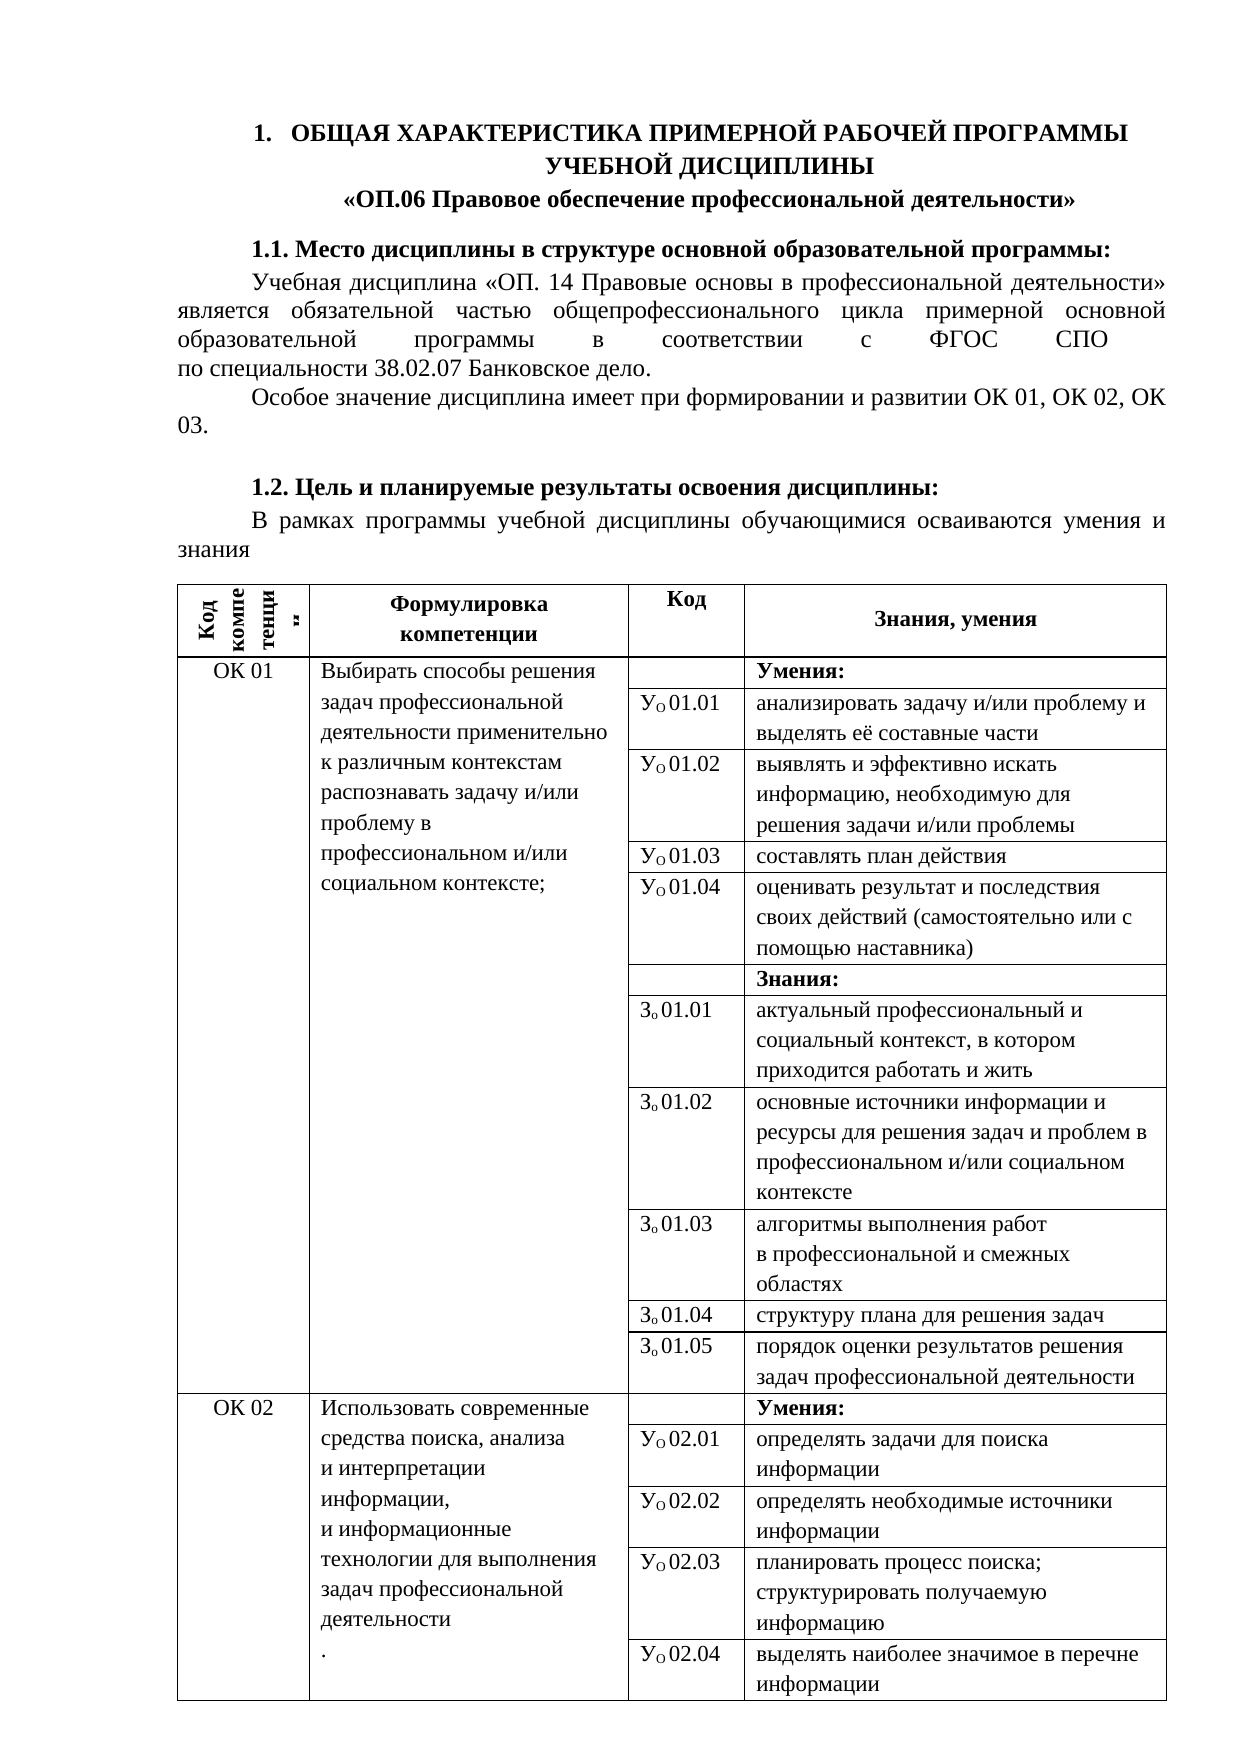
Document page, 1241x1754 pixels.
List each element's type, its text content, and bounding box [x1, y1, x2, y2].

table_cell [629, 658, 744, 688]
table_header Код [629, 585, 744, 656]
table_cell планировать процесс поиска; структурировать получаемую информацию [745, 1548, 1166, 1639]
table_cell ОК 02 [178, 1394, 309, 1700]
table_cell УО 02.04 [629, 1640, 744, 1700]
table_cell анализировать задачу и/или проблему и выделять её составные части [745, 689, 1166, 749]
table_cell УО 01.03 [629, 842, 744, 872]
table_header Код компетенции [178, 585, 309, 656]
table_cell выделять наиболее значимое в перечне информации [745, 1640, 1166, 1700]
table_cell оценивать результат и последствия своих действий (самостоятельно или с помощью наставника) [745, 873, 1166, 964]
table_cell выявлять и эффективно искать информацию, необходимую для решения задачи и/или проблемы [745, 750, 1166, 841]
text Учебная дисциплина «ОП. 14 Правовые основы в профессиональной деятельности» является обязательной частью общепрофессионального цикла примерной основной образовательной программы в соответствии с ФГОС СПО по специальности 38.02.07 Банковское дело. [177, 267, 1167, 382]
table_cell УО 02.03 [629, 1548, 744, 1639]
table_cell Зо 01.01 [629, 996, 744, 1087]
text В рамках программы учебной дисциплины обучающимися осваиваются умения и знания [177, 505, 1167, 563]
table_cell Умения: [745, 1394, 1166, 1424]
table_cell алгоритмы выполнения работ в профессиональной и смежных областях [745, 1210, 1166, 1300]
table_cell актуальный профессиональный и социальный контекст, в котором приходится работать и жить [745, 996, 1166, 1087]
list ОБЩАЯ ХАРАКТЕРИСТИКА ПРИМЕРНОЙ РАБОЧЕЙ ПРОГРАММЫ УЧЕБНОЙ ДИСЦИПЛИНЫ [215, 118, 1167, 180]
table_cell основные источники информации и ресурсы для решения задач и проблем в профессиональном и/или социальном контексте [745, 1088, 1166, 1208]
table_cell УО 01.04 [629, 873, 744, 964]
table_cell УО 02.02 [629, 1487, 744, 1547]
table_cell [629, 965, 744, 995]
table_cell Использовать современные средства поиска, анализа и интерпретации информации, и информационные технологии для выполнения задач профессиональной деятельности . [310, 1394, 628, 1700]
table_cell ОК 01 [178, 658, 309, 1393]
table_cell УО 01.02 [629, 750, 744, 841]
table_header Формулировка компетенции [310, 585, 628, 656]
table_header Знания, умения [745, 585, 1166, 656]
table_cell Умения: [745, 658, 1166, 688]
table_cell структуру плана для решения задач [745, 1301, 1166, 1331]
table_cell Зо 01.04 [629, 1301, 744, 1331]
table_cell Выбирать способы решения задач профессиональной деятельности применительно к различным контекстам распознавать задачу и/или проблему в профессиональном и/или социальном контексте; [310, 658, 628, 1393]
table_cell Знания: [745, 965, 1166, 995]
text Особое значение дисциплина имеет при формировании и развитии ОК 01, ОК 02, ОК 03. [177, 382, 1167, 439]
table_cell Зо 01.05 [629, 1333, 744, 1393]
text 1.2. Цель и планируемые результаты освоения дисциплины: [177, 472, 1167, 501]
table_cell составлять план действия [745, 842, 1166, 872]
table_cell определять необходимые источники информации [745, 1487, 1166, 1547]
table_cell УО 01.01 [629, 689, 744, 749]
table_cell Зо 01.03 [629, 1210, 744, 1300]
text 1.1. Место дисциплины в структуре основной образовательной программы: [177, 234, 1167, 262]
table_cell порядок оценки результатов решения задач профессиональной деятельности [745, 1333, 1166, 1393]
table_cell Зо 01.02 [629, 1088, 744, 1208]
table_cell УО 02.01 [629, 1425, 744, 1486]
text «ОП.06 Правовое обеспечение профессиональной деятельности» [252, 184, 1167, 213]
table_cell определять задачи для поиска информации [745, 1425, 1166, 1486]
table_cell [629, 1394, 744, 1424]
